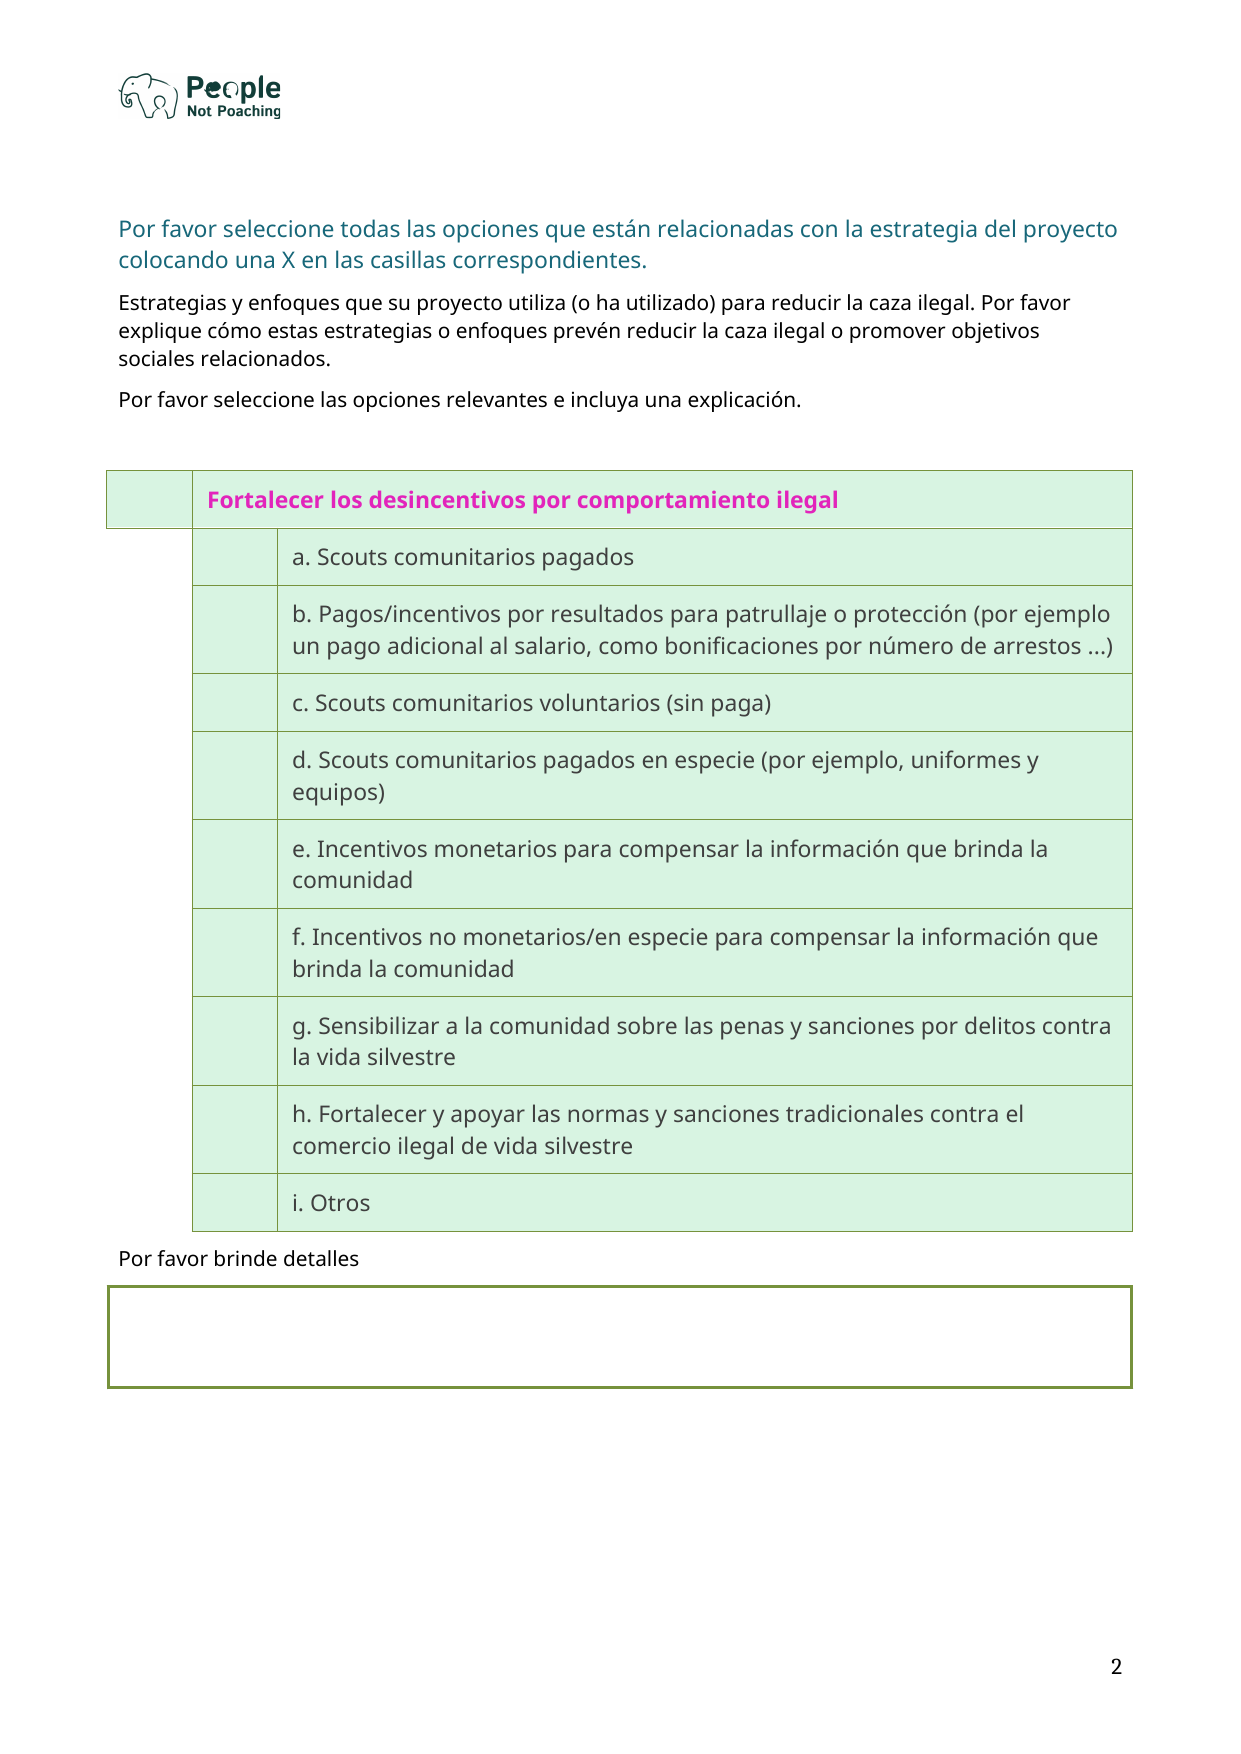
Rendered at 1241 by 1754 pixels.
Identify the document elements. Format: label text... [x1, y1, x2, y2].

text Por favor seleccione las opciones relevantes e incluya una explicación. [118, 386, 1122, 414]
table_cell a. Scouts comunitarios pagados [278, 529, 1132, 585]
table_cell [193, 909, 277, 996]
table_cell [193, 529, 277, 585]
table_header Fortalecer los desincentivos por comportamiento ilegal [193, 471, 1132, 527]
table_cell e. Incentivos monetarios para compensar la información que brinda la comunidad [278, 820, 1132, 908]
table_cell [193, 820, 277, 908]
text Por favor brinde detalles [118, 1244, 1122, 1273]
table_cell i. Otros [278, 1174, 1132, 1231]
table_cell g. Sensibilizar a la comunidad sobre las penas y sanciones por delitos contra la vida silvestre [278, 997, 1132, 1085]
table_cell h. Fortalecer y apoyar las normas y sanciones tradicionales contra el comercio ilegal de vida silvestre [278, 1086, 1132, 1173]
table_cell f. Incentivos no monetarios/en especie para compensar la información que brinda la comunidad [278, 909, 1132, 996]
table_cell d. Scouts comunitarios pagados en especie (por ejemplo, uniformes y equipos) [278, 732, 1132, 819]
text Por favor seleccione todas las opciones que están relacionadas con la estrategia del proyecto colocando una X en las casillas correspondientes. [118, 213, 1122, 275]
table_cell [193, 674, 277, 731]
table_cell [193, 586, 277, 673]
table_cell [193, 997, 277, 1085]
picture [118, 73, 281, 119]
table_cell [193, 1086, 277, 1173]
table_cell [193, 1174, 277, 1231]
text Estrategias y enfoques que su proyecto utiliza (o ha utilizado) para reducir la caza ilegal. Por favor explique cómo estas estrategias o enfoques prevén reducir la caza ilegal o promover objetivos sociales relacionados. [118, 288, 1122, 373]
table_cell b. Pagos/incentivos por resultados para patrullaje o protección (por ejemplo un pago adicional al salario, como bonificaciones por número de arrestos ...) [278, 586, 1132, 673]
table_cell [193, 732, 277, 819]
table_header [107, 471, 192, 527]
table_cell c. Scouts comunitarios voluntarios (sin paga) [278, 674, 1132, 731]
